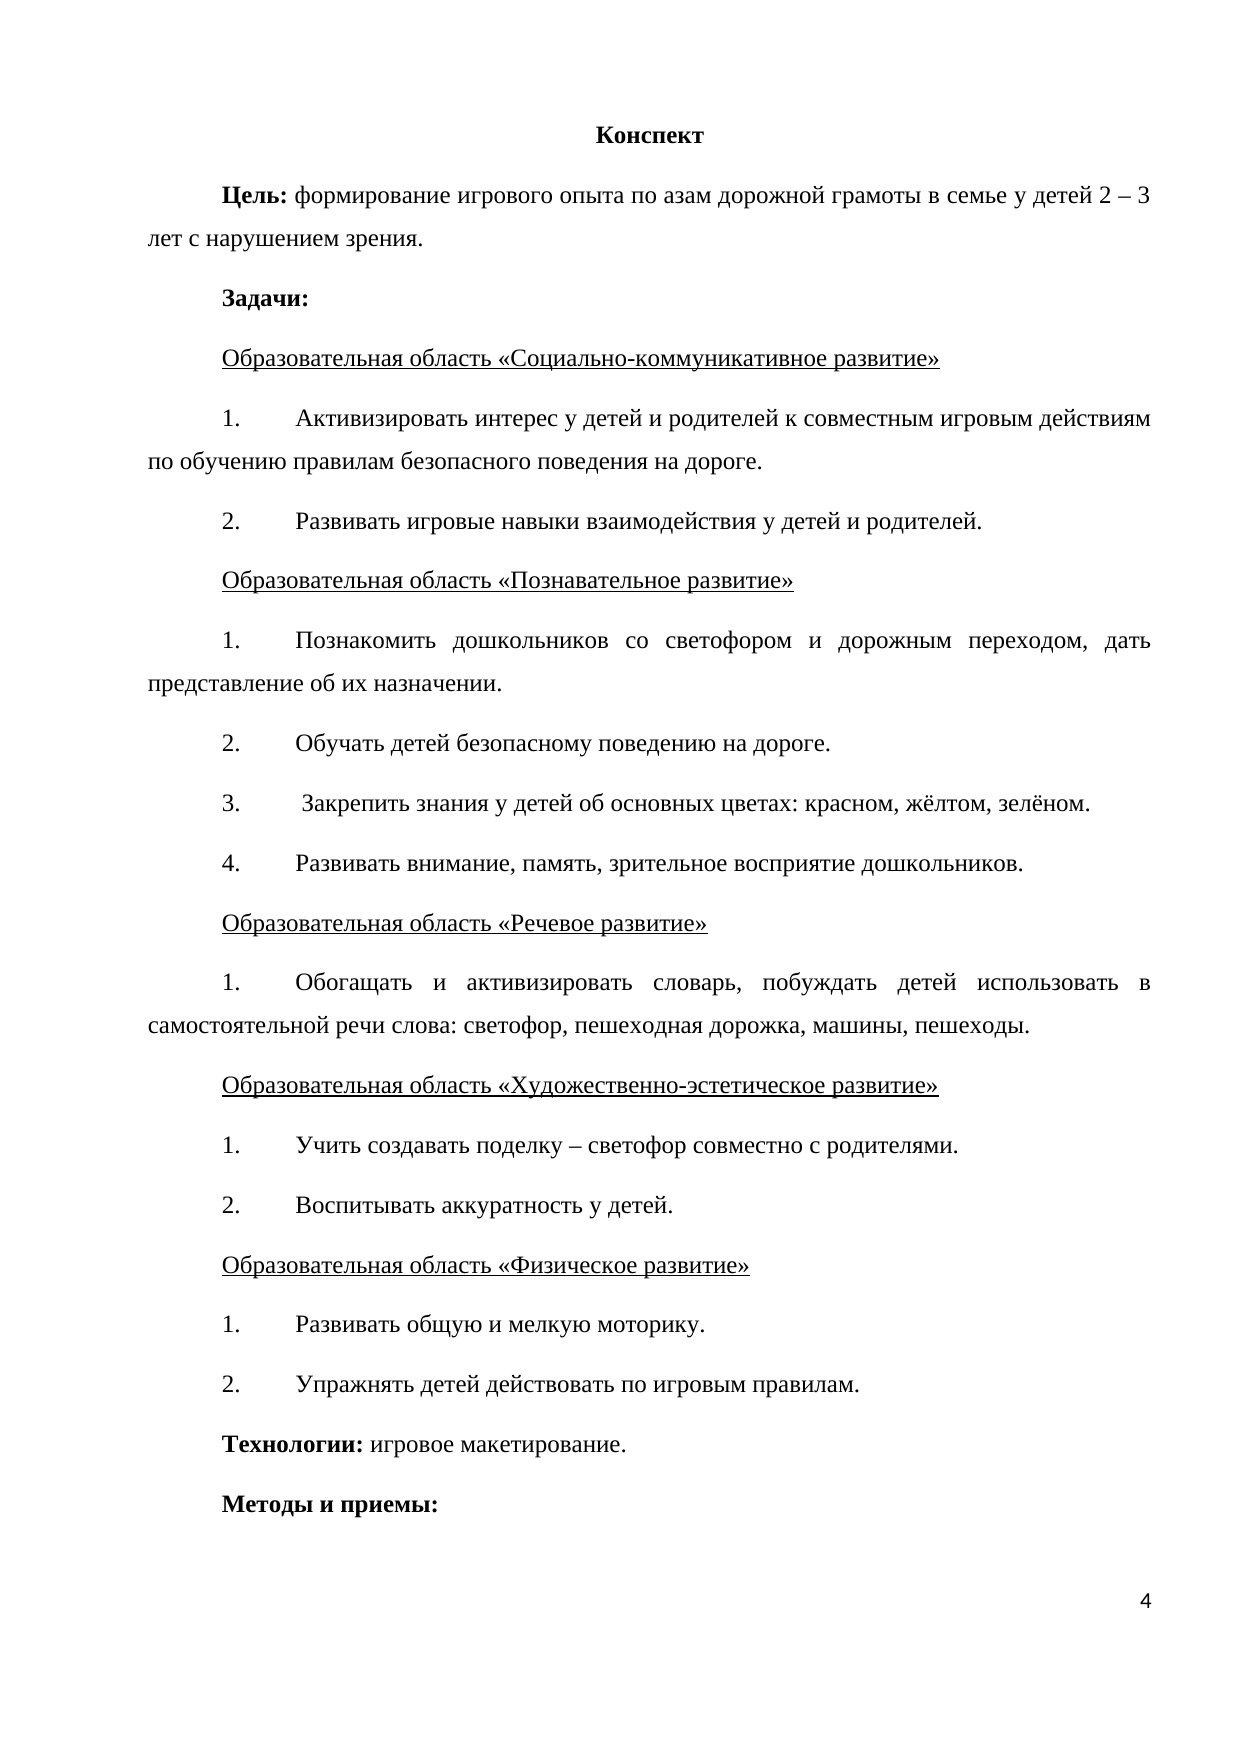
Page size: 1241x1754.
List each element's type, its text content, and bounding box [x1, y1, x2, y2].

list Воспитывать аккуратность у детей. [148, 1190, 1152, 1219]
text Цель: формирование игрового опыта по азам дорожной грамоты в семье у детей 2 – 3 лет с нарушением зрения. [148, 180, 1152, 252]
text Задачи: [148, 283, 1152, 312]
list Развивать игровые навыки взаимодействия у детей и родителей. [148, 506, 1152, 534]
text Технологии: игровое макетирование. [148, 1429, 1152, 1458]
text Образовательная область «Физическое развитие» [148, 1250, 1152, 1278]
list Обучать детей безопасному поведению на дороге. [148, 728, 1152, 757]
list Учить создавать поделку – светофор совместно с родителями. [148, 1130, 1152, 1159]
text Образовательная область «Социально-коммуникативное развитие» [148, 343, 1152, 372]
list Упражнять детей действовать по игровым правилам. [148, 1369, 1152, 1398]
list Развивать внимание, память, зрительное восприятие дошкольников. [148, 848, 1152, 877]
list Закрепить знания у детей об основных цветах: красном, жёлтом, зелёном. [148, 788, 1152, 817]
list Познакомить дошкольников со светофором и дорожным переходом, дать представление об их назначении. [148, 625, 1152, 697]
text Образовательная область «Художественно-эстетическое развитие» [148, 1070, 1152, 1099]
text Методы и приемы: [148, 1489, 1152, 1518]
list Развивать общую и мелкую моторику. [148, 1309, 1152, 1338]
text Образовательная область «Речевое развитие» [148, 908, 1152, 936]
text Конспект [148, 121, 1152, 149]
list Активизировать интерес у детей и родителей к совместным игровым действиям по обучению правилам безопасного поведения на дороге. [148, 403, 1152, 475]
text Образовательная область «Познавательное развитие» [148, 566, 1152, 594]
list Обогащать и активизировать словарь, побуждать детей использовать в самостоятельной речи слова: светофор, пешеходная дорожка, машины, пешеходы. [148, 967, 1152, 1039]
